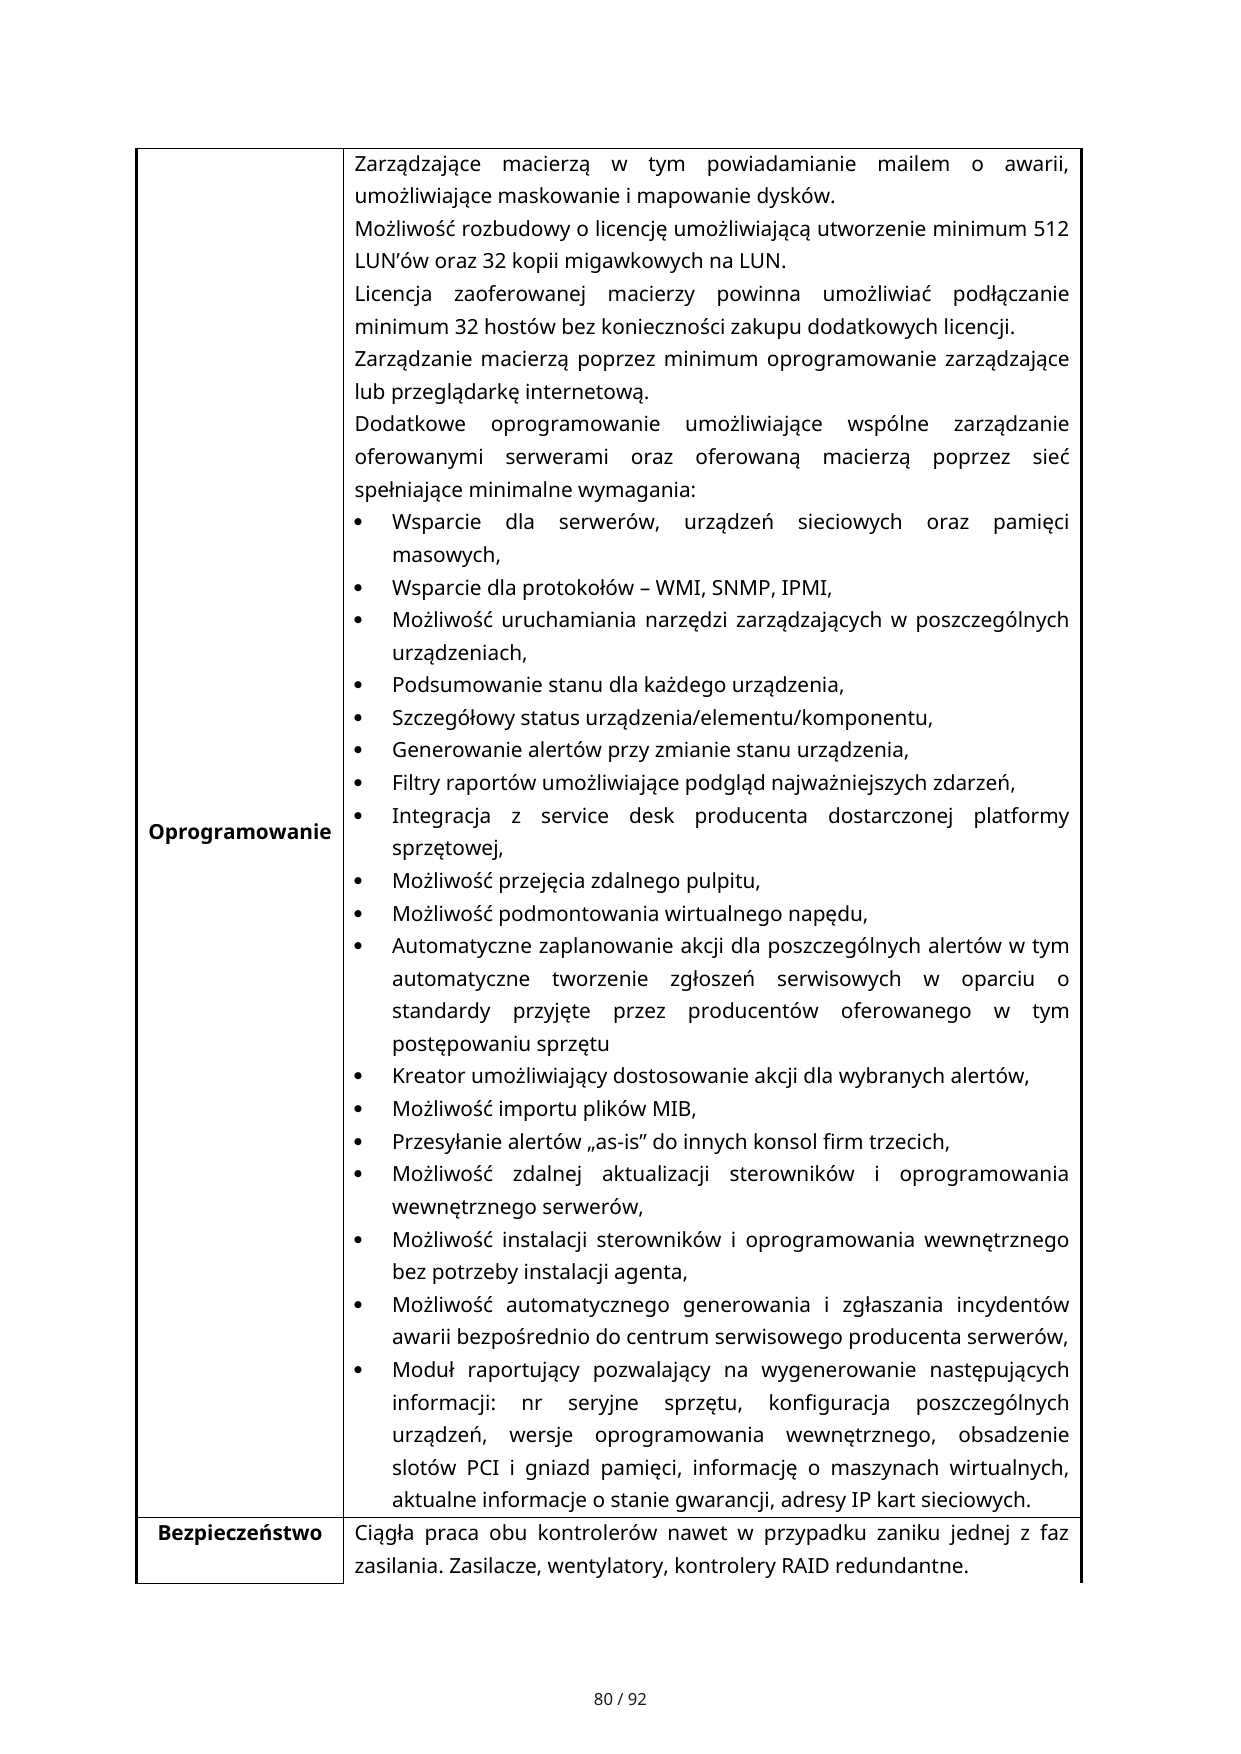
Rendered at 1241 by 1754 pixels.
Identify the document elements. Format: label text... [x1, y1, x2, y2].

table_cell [344, 1518, 1080, 1582]
table_cell Oprogramowanie [138, 149, 343, 1517]
table_cell Zarządzające macierzą w tym powiadamianie mailem o awarii, umożliwiające maskowanie i mapowanie dysków. Możliwość rozbudowy o licencję umożliwiającą utworzenie minimum 512 LUN’ów oraz 32 kopii migawkowych na LUN. Licencja zaoferowanej macierzy powinna umożliwiać podłączanie minimum 32 hostów bez konieczności zakupu dodatkowych licencji. Zarządzanie macierzą poprzez minimum oprogramowanie zarządzające lub przeglądarkę internetową. Dodatkowe oprogramowanie umożliwiające wspólne zarządzanie oferowanymi serwerami oraz oferowaną macierzą poprzez sieć spełniające minimalne wymagania: Wsparcie dla serwerów, urządzeń sieciowych oraz pamięci masowych, Wsparcie dla protokołów – WMI, SNMP, IPMI, Możliwość uruchamiania narzędzi zarządzających w poszczególnych urządzeniach, Podsumowanie stanu dla każdego urządzenia, Szczegółowy status urządzenia/elementu/komponentu, Generowanie alertów przy zmianie stanu urządzenia, Filtry raportów umożliwiające podgląd najważniejszych zdarzeń, Integracja z service desk producenta dostarczonej platformy sprzętowej, Możliwość przejęcia zdalnego pulpitu, Możliwość podmontowania wirtualnego napędu, Automatyczne zaplanowanie akcji dla poszczególnych alertów w tym automatyczne tworzenie zgłoszeń serwisowych w oparciu o standardy przyjęte przez producentów oferowanego w tym postępowaniu sprzętu Kreator umożliwiający dostosowanie akcji dla wybranych alertów, Możliwość importu plików MIB, Przesyłanie alertów „as-is” do innych konsol firm trzecich, Możliwość zdalnej aktualizacji sterowników i oprogramowania wewnętrznego serwerów, Możliwość instalacji sterowników i oprogramowania wewnętrznego bez potrzeby instalacji agenta, Możliwość automatycznego generowania i zgłaszania incydentów awarii bezpośrednio do centrum serwisowego producenta serwerów, Moduł raportujący pozwalający na wygenerowanie następujących informacji: nr seryjne sprzętu, konfiguracja poszczególnych urządzeń, wersje oprogramowania wewnętrznego, obsadzenie slotów PCI i gniazd pamięci, informację o maszynach wirtualnych, aktualne informacje o stanie gwarancji, adresy IP kart sieciowych. [344, 149, 1080, 1517]
table_cell Bezpieczeństwo [138, 1518, 343, 1582]
